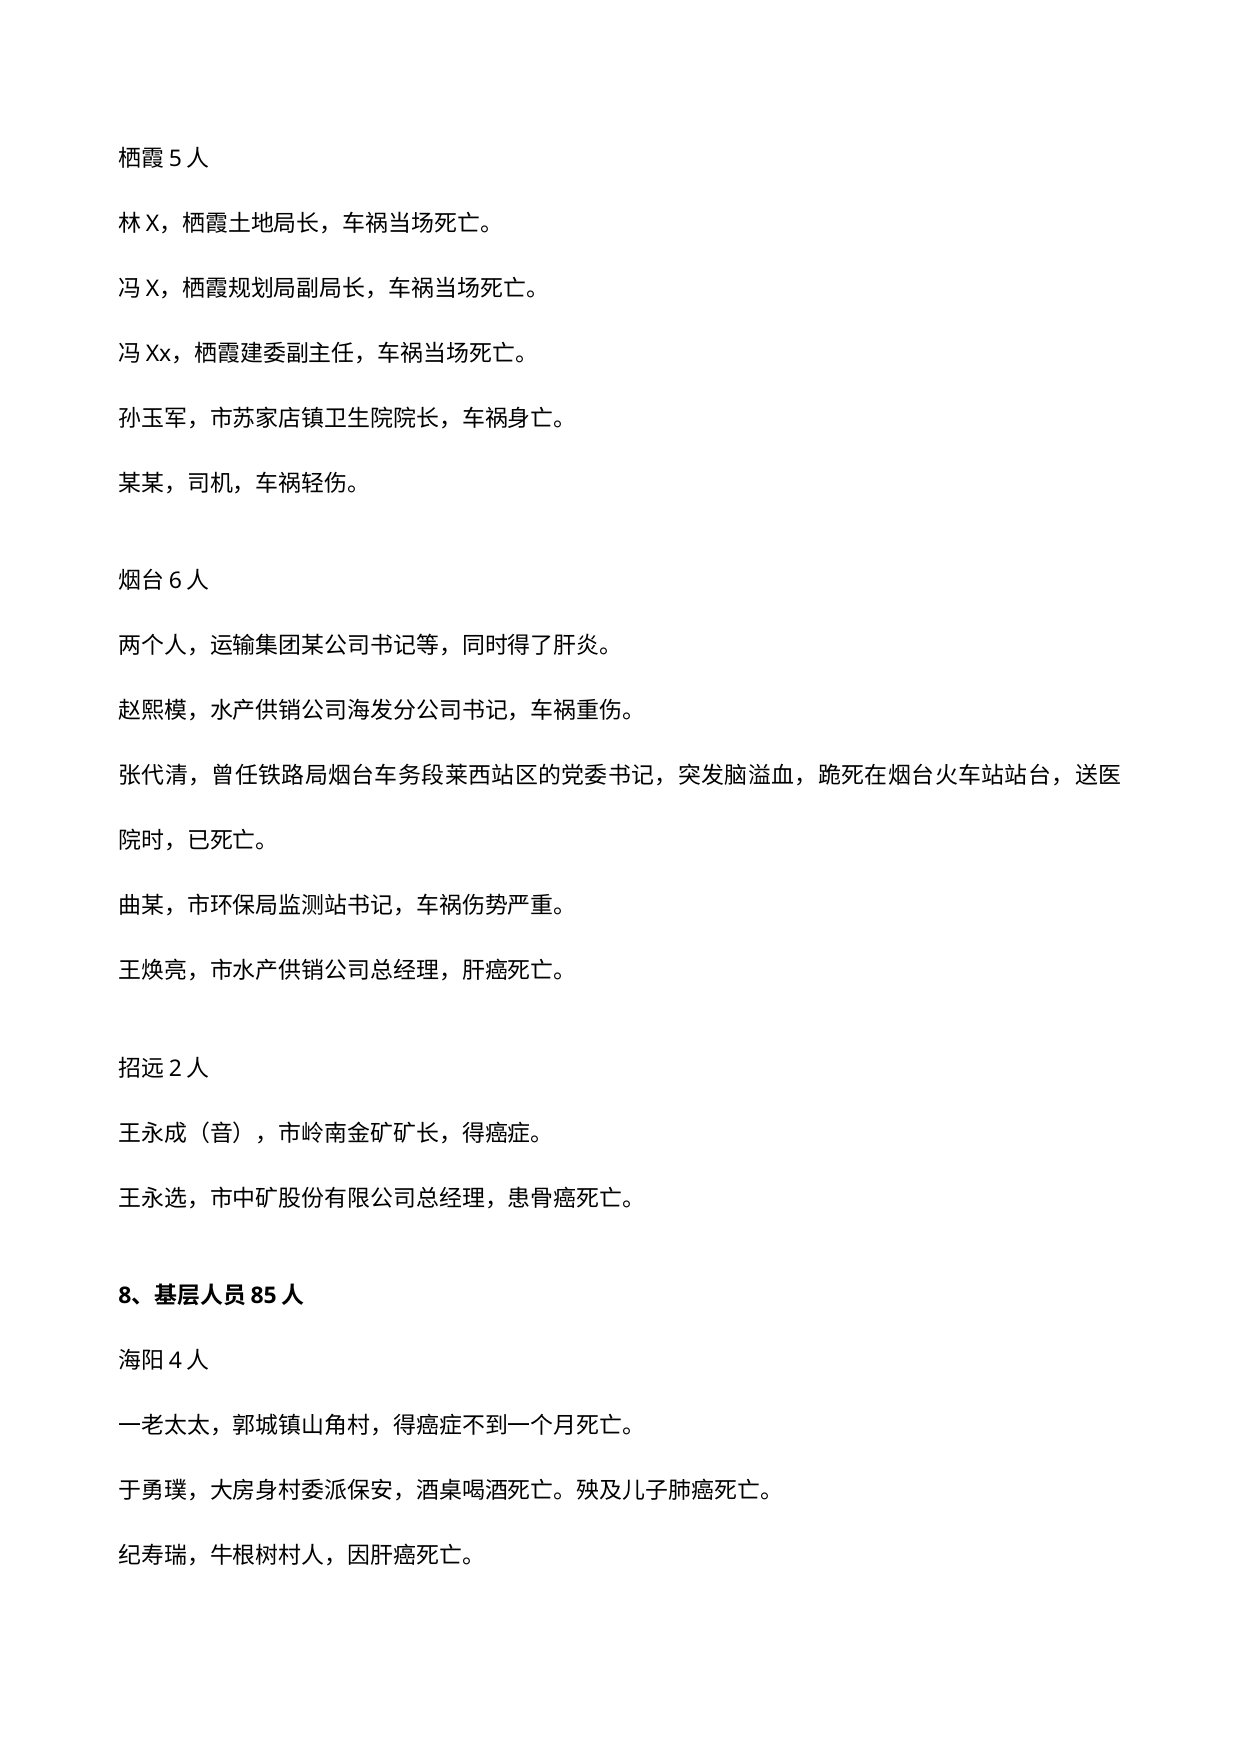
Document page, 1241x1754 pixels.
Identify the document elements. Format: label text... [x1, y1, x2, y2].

text 孙玉军，市苏家店镇卫生院院长，车祸身亡。 [118, 383, 1122, 448]
text 王永选，市中矿股份有限公司总经理，患骨癌死亡。 [118, 1163, 1122, 1228]
text 纪寿瑞，牛根树村人，因肝癌死亡。 [118, 1521, 1122, 1586]
text 8、基层人员85人 [118, 1261, 1122, 1326]
text 某某，司机，车祸轻伤。 [118, 448, 1122, 513]
text 王永成（音），市岭南金矿矿长，得癌症。 [118, 1098, 1122, 1163]
text 于勇璞，大房身村委派保安，酒桌喝酒死亡。殃及儿子肺癌死亡。 [118, 1456, 1122, 1521]
text 烟台6人 [118, 546, 1122, 611]
text 一老太太，郭城镇山角村，得癌症不到一个月死亡。 [118, 1391, 1122, 1456]
text 赵熙模，水产供销公司海发分公司书记，车祸重伤。 [118, 676, 1122, 741]
text 冯X，栖霞规划局副局长，车祸当场死亡。 [118, 253, 1122, 318]
text 招远2人 [118, 1033, 1122, 1098]
text 张代清，曾任铁路局烟台车务段莱西站区的党委书记，突发脑溢血，跪死在烟台火车站站台，送医院时，已死亡。 [118, 741, 1122, 871]
text 两个人，运输集团某公司书记等，同时得了肝炎。 [118, 611, 1122, 676]
text 曲某，市环保局监测站书记，车祸伤势严重。 [118, 871, 1122, 936]
text 栖霞5人 [118, 123, 1122, 188]
text 林X，栖霞土地局长，车祸当场死亡。 [118, 188, 1122, 253]
text 王焕亮，市水产供销公司总经理，肝癌死亡。 [118, 936, 1122, 1001]
text 海阳4人 [118, 1326, 1122, 1391]
text 冯Xx，栖霞建委副主任，车祸当场死亡。 [118, 318, 1122, 383]
